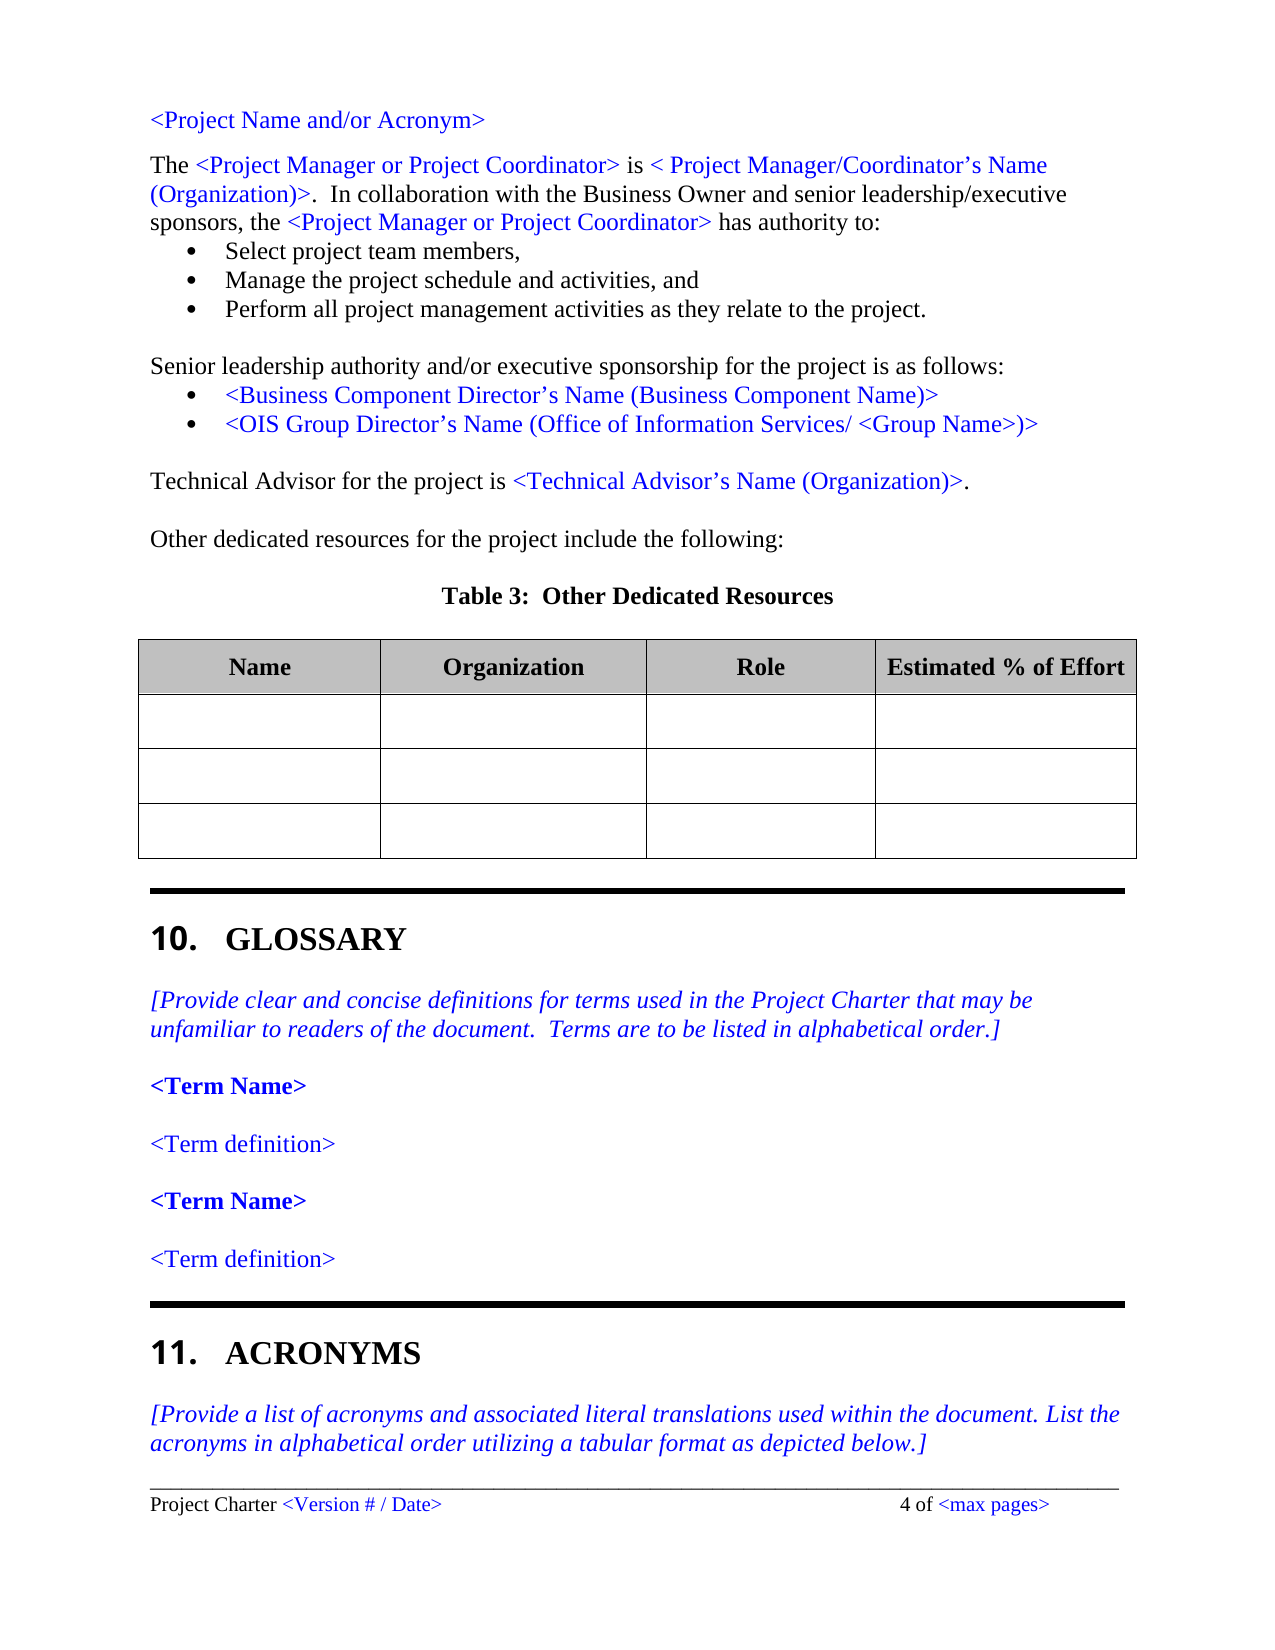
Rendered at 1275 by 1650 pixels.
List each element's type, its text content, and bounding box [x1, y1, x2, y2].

text <Business Component Director’s Name (Business Component Name)> [187, 380, 1125, 409]
text <Term definition> [150, 1129, 1125, 1158]
table_header Organization [381, 640, 646, 693]
list Other dedicated resources for the project include the following: [150, 524, 1125, 552]
table_cell [381, 749, 646, 803]
text <Term Name> [150, 1186, 1125, 1215]
table_cell [647, 695, 875, 748]
table_cell [876, 749, 1136, 803]
table_header Role [647, 640, 875, 693]
text Table 3: Other Dedicated Resources [150, 581, 1125, 610]
table_cell [647, 804, 875, 858]
table_cell [647, 749, 875, 803]
text <Term Name> [150, 1071, 1125, 1100]
table_cell [139, 804, 380, 858]
table_cell [139, 695, 380, 748]
table_header Estimated % of Effort [876, 640, 1136, 693]
text <Term definition> [150, 1244, 1125, 1273]
text Perform all project management activities as they relate to the project. [187, 294, 1125, 322]
table_cell [139, 749, 380, 803]
subtitle GLOSSARY [150, 894, 1125, 960]
table_cell [381, 804, 646, 858]
table_header Name [139, 640, 380, 693]
text <OIS Group Director’s Name (Office of Information Services/ <Group Name>)> [187, 409, 1125, 437]
text [Provide a list of acronyms and associated literal translations used within the document. List the acronyms in alphabetical order utilizing a tabular format as depicted below.] [150, 1399, 1125, 1456]
list Technical Advisor for the project is <Technical Advisor’s Name (Organization)>. [150, 466, 1125, 495]
table_cell [876, 695, 1136, 748]
text The <Project Manager or Project Coordinator> is < Project Manager/Coordinator’s Name (Organization)>. In collaboration with the Business Owner and senior leadership/executive sponsors, the <Project Manager or Project Coordinator> has authority to: [150, 150, 1125, 236]
text Select project team members, [187, 236, 1125, 265]
table_cell [876, 804, 1136, 858]
text [Provide clear and concise definitions for terms used in the Project Charter that may be unfamiliar to readers of the document. Terms are to be listed in alphabetical order.] [150, 985, 1125, 1043]
table_cell [381, 695, 646, 748]
text Senior leadership authority and/or executive sponsorship for the project is as follows: [150, 351, 1125, 380]
subtitle ACRONYMS [150, 1308, 1125, 1374]
text Manage the project schedule and activities, and [187, 265, 1125, 294]
